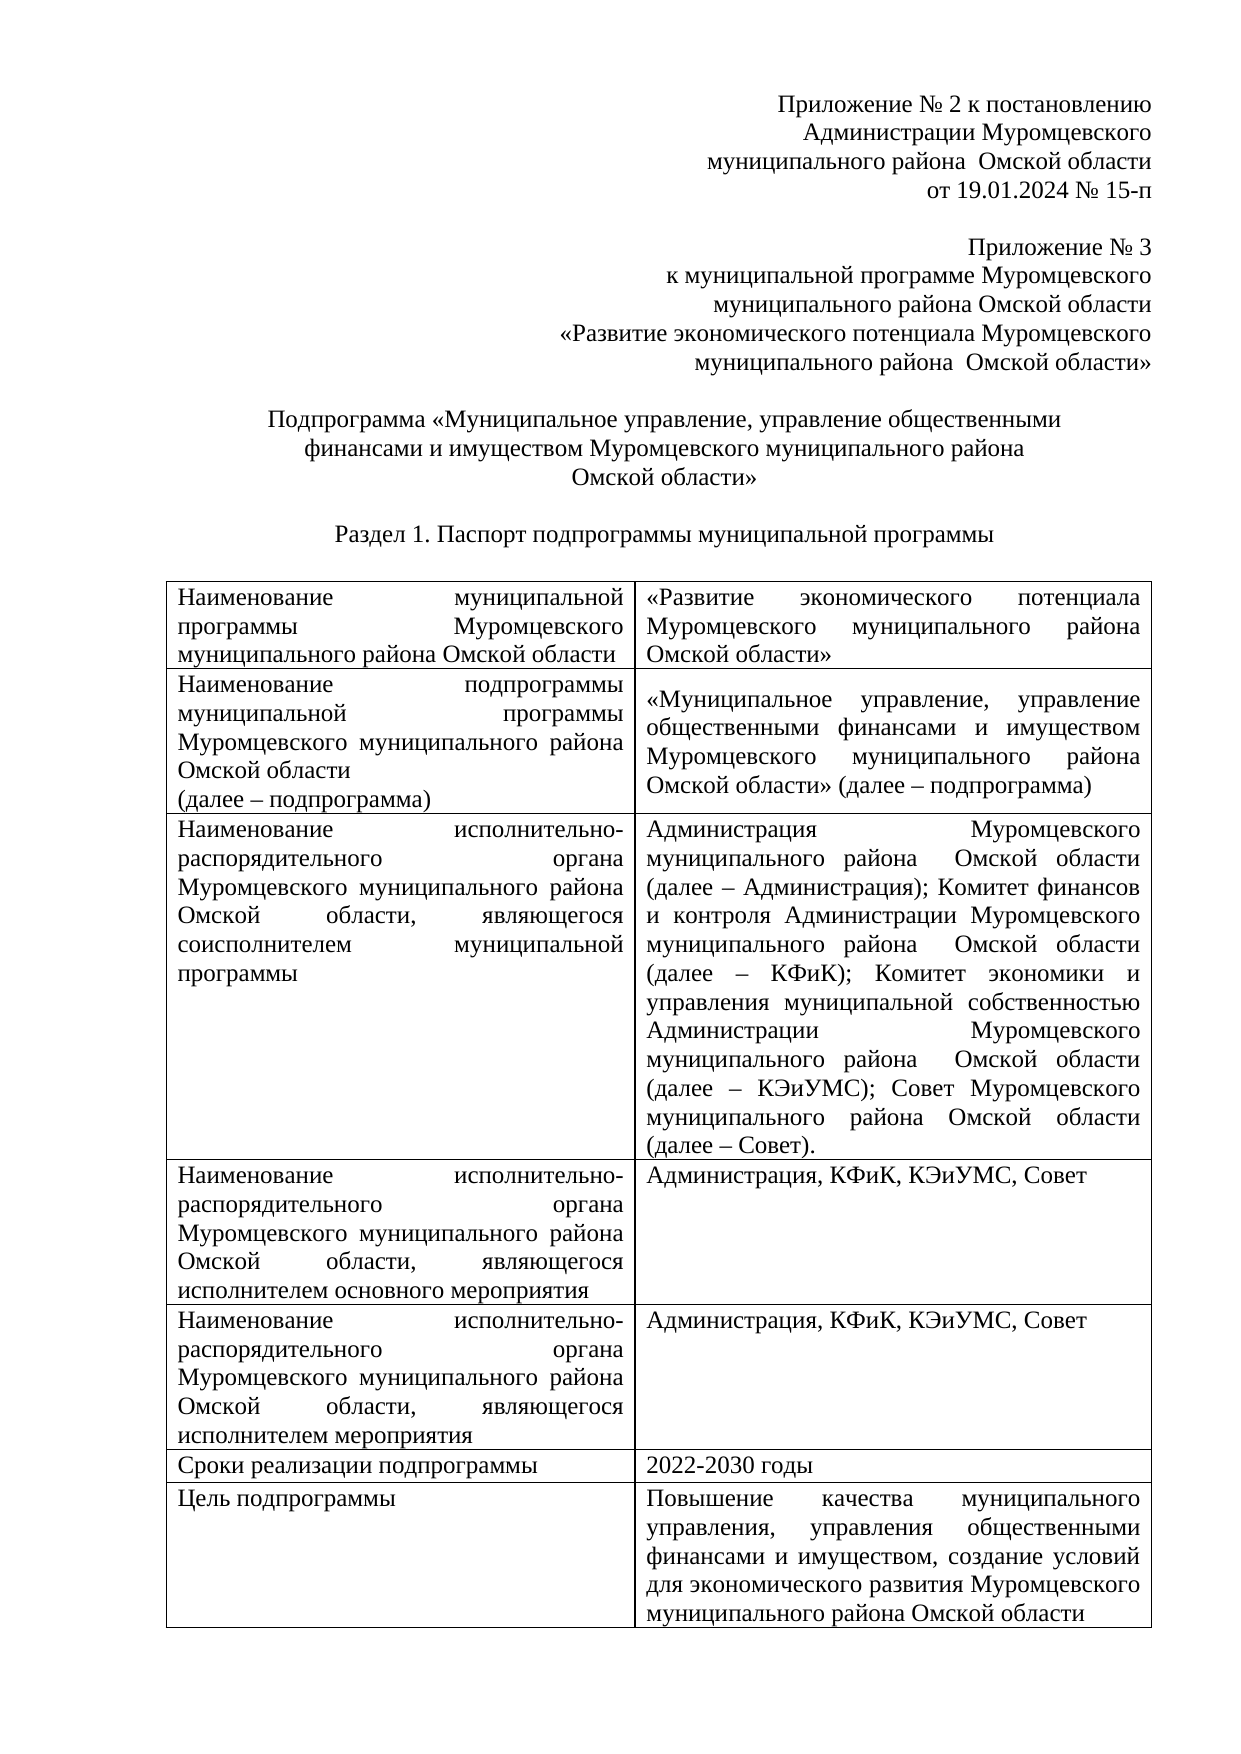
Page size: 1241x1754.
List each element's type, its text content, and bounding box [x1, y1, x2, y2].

text к муниципальной программе Муромцевского [177, 260, 1152, 289]
text от 19.01.2024 № 15-п [177, 175, 1152, 204]
table_cell Сроки реализации подпрограммы [167, 1450, 634, 1482]
table_cell «Муниципальное управление, управление общественными финансами и имуществом Муромцевского муниципального района Омской области» (далее – подпрограмма) [636, 669, 1151, 813]
table_cell Администрация, КФиК, КЭиУМС, Совет [636, 1305, 1151, 1449]
table_cell Наименование исполнительно-распорядительного органа Муромцевского муниципального района Омской области, являющегося соисполнителем муниципальной программы [167, 814, 634, 1159]
table_header Наименование муниципальной программы Муромцевского муниципального района Омской области [167, 582, 634, 668]
table_cell Администрация Муромцевского муниципального района Омской области (далее – Администрация); Комитет финансов и контроля Администрации Муромцевского муниципального района Омской области (далее – КФиК); Комитет экономики и управления муниципальной собственностью Администрации Муромцевского муниципального района Омской области (далее – КЭиУМС); Совет Муромцевского муниципального района Омской области (далее – Совет). [636, 814, 1151, 1159]
text Администрации Муромцевского [177, 117, 1152, 146]
text муниципального района Омской области [177, 146, 1152, 175]
text Подпрограмма «Муниципальное управление, управление общественными [177, 404, 1152, 433]
table_cell Наименование подпрограммы муниципальной программы Муромцевского муниципального района Омской области (далее – подпрограмма) [167, 669, 634, 813]
table_cell Цель подпрограммы [167, 1483, 634, 1627]
text Раздел 1. Паспорт подпрограммы муниципальной программы [177, 519, 1152, 548]
table_cell Администрация, КФиК, КЭиУМС, Совет [636, 1160, 1151, 1304]
text Приложение № 2 к постановлению [177, 89, 1152, 117]
text финансами и имуществом Муромцевского муниципального района [177, 433, 1152, 462]
table_cell Наименование исполнительно-распорядительного органа Муромцевского муниципального района Омской области, являющегося исполнителем основного мероприятия [167, 1160, 634, 1304]
table_cell 2022-2030 годы [636, 1450, 1151, 1482]
text муниципального района Омской области» [177, 347, 1152, 375]
text «Развитие экономического потенциала Муромцевского [177, 318, 1152, 347]
table_cell Наименование исполнительно-распорядительного органа Муромцевского муниципального района Омской области, являющегося исполнителем мероприятия [167, 1305, 634, 1449]
table_cell Повышение качества муниципального управления, управления общественными финансами и имуществом, создание условий для экономического развития Муромцевского муниципального района Омской области [636, 1483, 1151, 1627]
text Приложение № 3 [177, 232, 1152, 260]
table_header «Развитие экономического потенциала Муромцевского муниципального района Омской области» [636, 582, 1151, 668]
text муниципального района Омской области [177, 289, 1152, 318]
text Омской области» [177, 462, 1152, 490]
